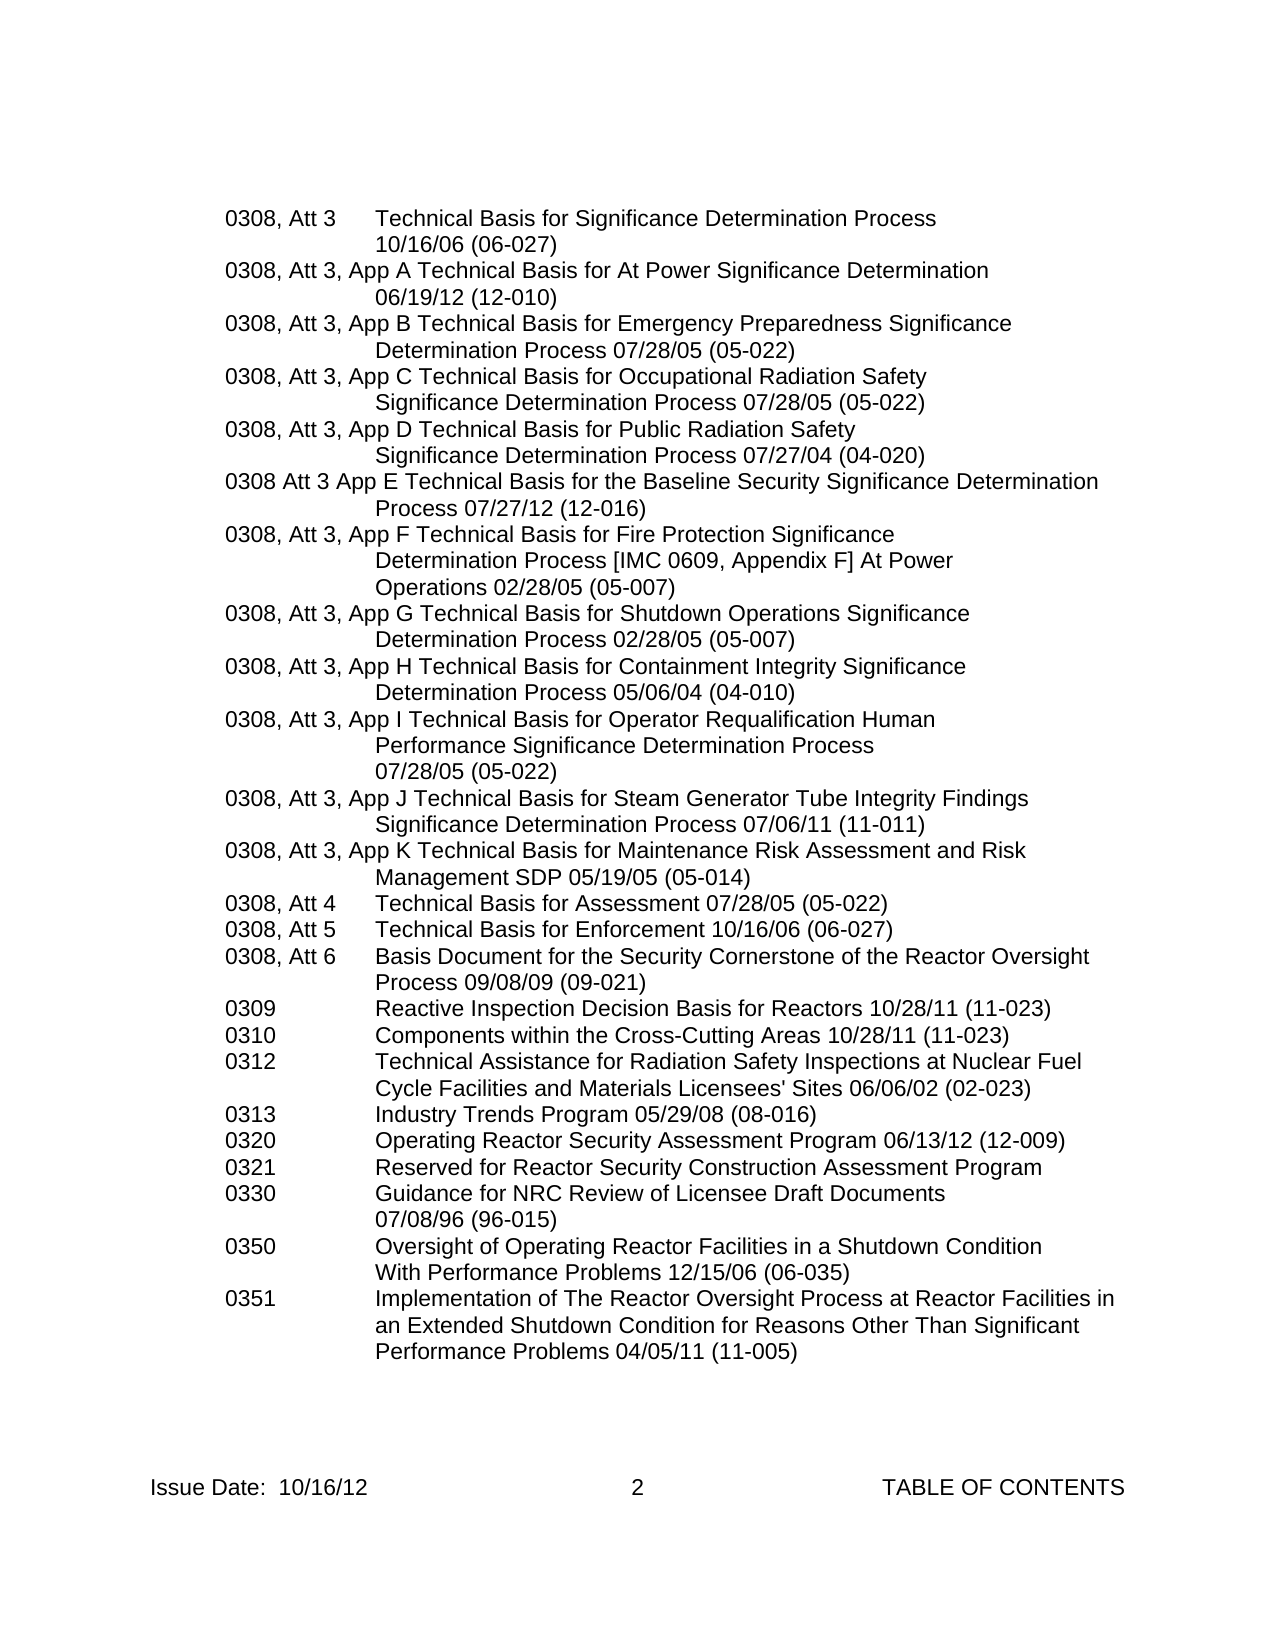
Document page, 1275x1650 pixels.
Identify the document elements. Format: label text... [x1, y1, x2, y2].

text 0351 Implementation of The Reactor Oversight Process at Reactor Facilities in an Extended Shutdown Condition for Reasons Other Than Significant Performance Problems 04/05/11 (11-005) [150, 1285, 1125, 1364]
text 0321 Reserved for Reactor Security Construction Assessment Program [150, 1153, 1125, 1180]
text 0350 Oversight of Operating Reactor Facilities in a Shutdown Condition [150, 1233, 1125, 1259]
text 0308, Att 6 Basis Document for the Security Cornerstone of the Reactor Oversight Process 09/08/09 (09-021) [225, 943, 1125, 995]
text 07/08/96 (96-015) [150, 1206, 1125, 1233]
text 07/28/05 (05-022) [150, 758, 1125, 784]
text Management SDP 05/19/05 (05-014) [150, 864, 1125, 890]
text Determination Process [IMC 0609, Appendix F] At Power [150, 547, 1125, 574]
text 0308, Att 3, App F Technical Basis for Fire Protection Significance [150, 521, 1125, 547]
text 0312 Technical Assistance for Radiation Safety Inspections at Nuclear Fuel Cycle Facilities and Materials Licensees' Sites 06/06/02 (02-023) [225, 1048, 1125, 1101]
text 0320 Operating Reactor Security Assessment Program 06/13/12 (12-009) [225, 1127, 1125, 1153]
text 0308, Att 3, App H Technical Basis for Containment Integrity Significance [150, 653, 1125, 679]
text Performance Significance Determination Process [150, 732, 1125, 758]
text 06/19/12 (12-010) [150, 284, 1125, 310]
text With Performance Problems 12/15/06 (06-035) [150, 1259, 1125, 1285]
text 0308, Att 3, App D Technical Basis for Public Radiation Safety [150, 416, 1125, 442]
text 0308, Att 3 Technical Basis for Significance Determination Process [150, 205, 1125, 231]
text Significance Determination Process 07/27/04 (04-020) [150, 442, 1125, 468]
text Determination Process 07/28/05 (05-022) [150, 337, 1125, 363]
text 0313 Industry Trends Program 05/29/08 (08-016) [225, 1101, 1125, 1127]
text 0308 Att 3 App E Technical Basis for the Baseline Security Significance Determination Process 07/27/12 (12-016) [225, 468, 1125, 521]
text 0308, Att 3, App I Technical Basis for Operator Requalification Human [150, 706, 1125, 732]
text 0309 Reactive Inspection Decision Basis for Reactors 10/28/11 (11-023) [225, 995, 1125, 1022]
text 0308, Att 3, App C Technical Basis for Occupational Radiation Safety [150, 363, 1125, 389]
text 0310 Components within the Cross-Cutting Areas 10/28/11 (11-023) [225, 1022, 1125, 1048]
text 0308, Att 3, App G Technical Basis for Shutdown Operations Significance [150, 600, 1125, 626]
text Determination Process 05/06/04 (04-010) [150, 679, 1125, 706]
text Significance Determination Process 07/28/05 (05-022) [150, 389, 1125, 416]
text Determination Process 02/28/05 (05-007) [150, 626, 1125, 653]
text 0308, Att 3, App B Technical Basis for Emergency Preparedness Significance [150, 310, 1125, 337]
text 0308, Att 3, App J Technical Basis for Steam Generator Tube Integrity Findings [150, 784, 1125, 811]
text 0308, Att 3, App K Technical Basis for Maintenance Risk Assessment and Risk [225, 837, 1125, 864]
text 0308, Att 5 Technical Basis for Enforcement 10/16/06 (06-027) [150, 916, 1125, 943]
text 0308, Att 4 Technical Basis for Assessment 07/28/05 (05-022) [225, 890, 1125, 916]
text Significance Determination Process 07/06/11 (11-011) [150, 811, 1125, 837]
text 10/16/06 (06-027) [150, 231, 1125, 257]
text 0308, Att 3, App A Technical Basis for At Power Significance Determination [225, 257, 1125, 284]
text Operations 02/28/05 (05-007) [150, 574, 1125, 600]
text 0330 Guidance for NRC Review of Licensee Draft Documents [150, 1180, 1125, 1206]
